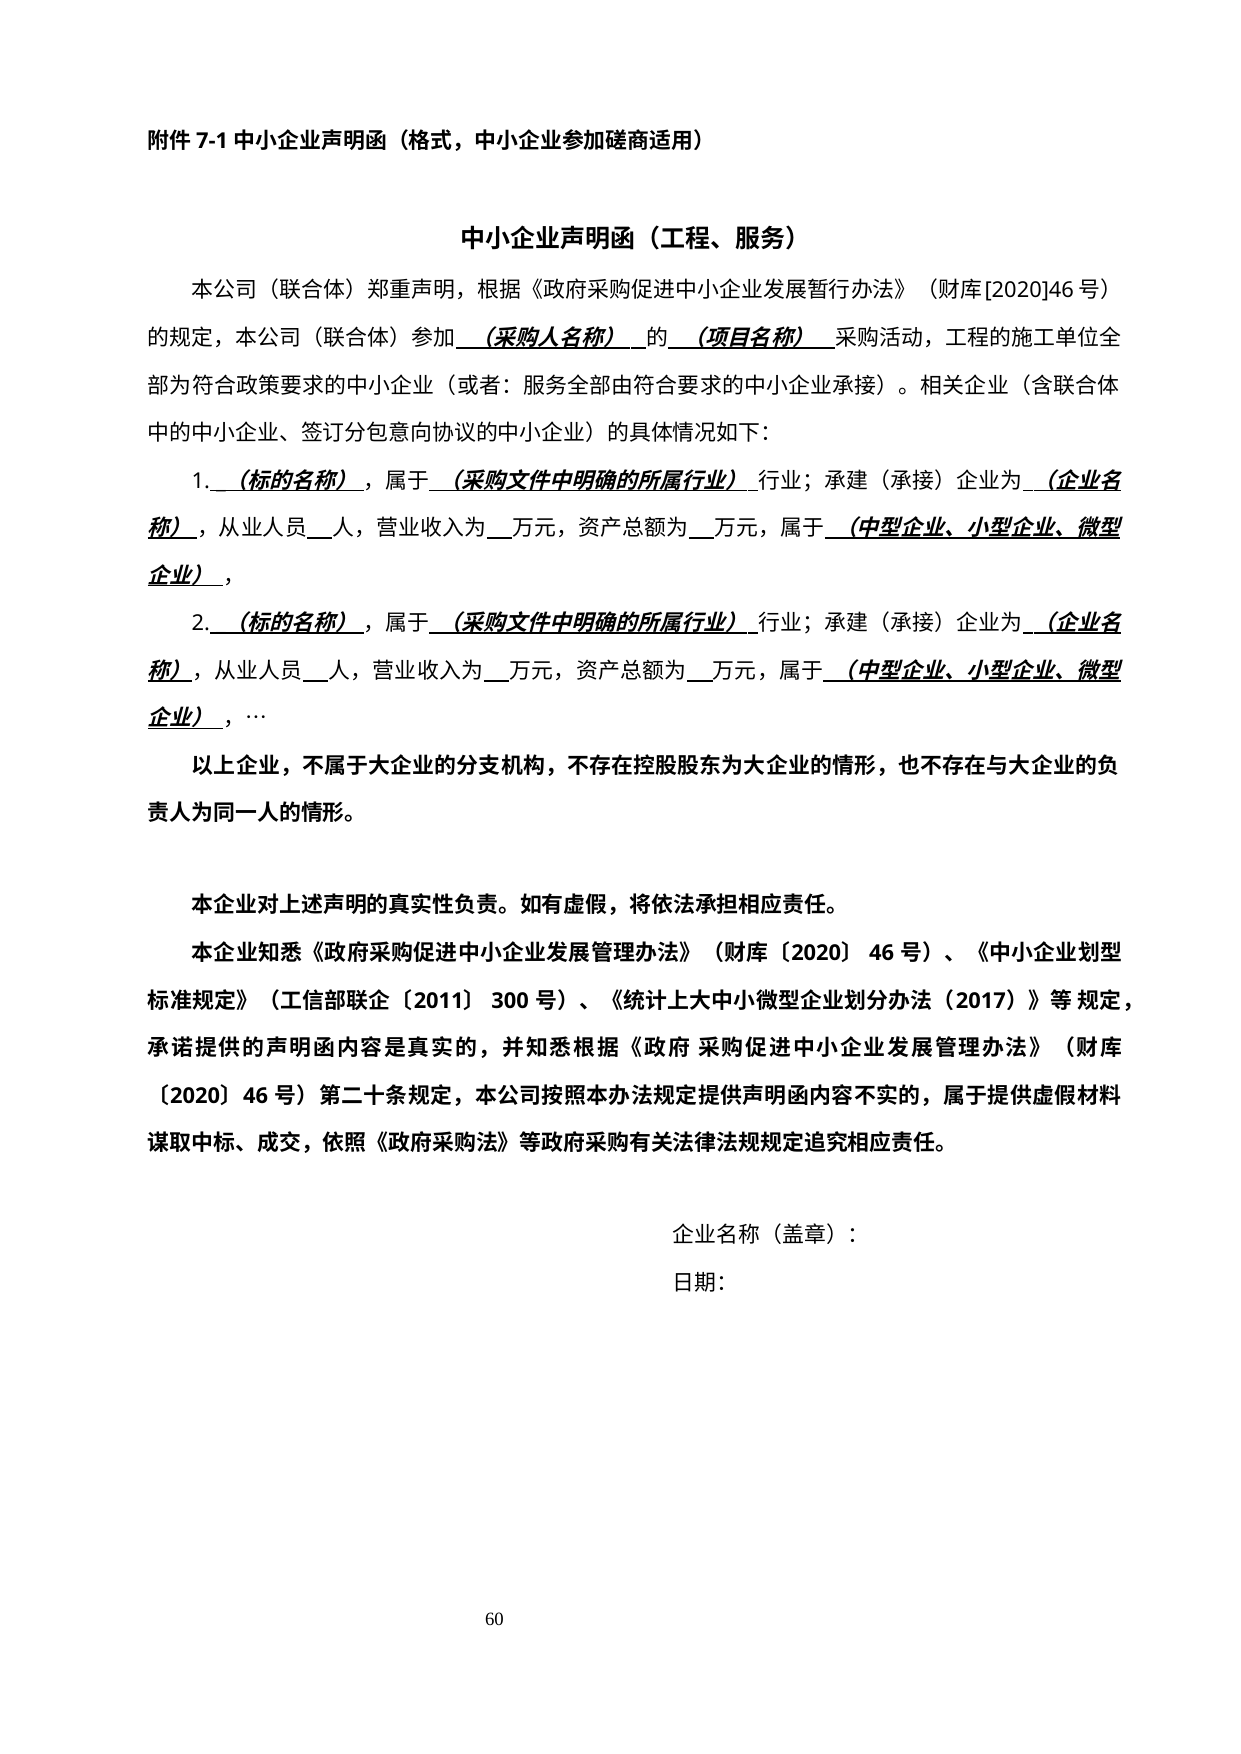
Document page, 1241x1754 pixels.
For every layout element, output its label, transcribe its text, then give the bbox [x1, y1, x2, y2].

text 中小企业声明函（工程、服务） [148, 218, 1122, 254]
text 本公司（联合体）郑重声明，根据《政府采购促进中小企业发展暂行办法》（财库[2020]46号）的规定，本公司（联合体）参加 （采购人名称） 的 （项目名称） 采购活动，工程的施工单位全部为符合政策要求的中小企业（或者：服务全部由符合要求的中小企业承接）。相关企业（含联合体中的中小企业、签订分包意向协议的中小企业）的具体情况如下： [148, 272, 1122, 447]
text 企业名称（盖章）： [148, 1217, 1122, 1249]
text 本企业对上述声明的真实性负责。如有虚假，将依法承担相应责任。 [148, 887, 1122, 919]
text 附件7-1 中小企业声明函（格式，中小企业参加磋商适用） [148, 118, 1122, 156]
text 以上企业，不属于大企业的分支机构，不存在控股股东为大企业的情形，也不存在与大企业的负责人为同一人的情形。 [148, 748, 1122, 827]
text 1. _（标的名称） ，属于 （采购文件中明确的所属行业） 行业；承建（承接）企业为 （企业名称） ，从业人员 人，营业收入为 万元，资产总额为 万元，属于 （中型企业、小型企业、微型企业） ， [148, 463, 1122, 589]
text 日期： [148, 1265, 1122, 1297]
text 本企业知悉《政府采购促进中小企业发展管理办法》（财库〔2020〕 46 号）、《中小企业划型标准规定》（工信部联企〔2011〕 300 号）、《统计上大中小微型企业划分办法（2017）》等 规定，承诺提供的声明函内容是真实的，并知悉根据《政府 采购促进中小企业发展管理办法》（财库〔2020〕46 号）第二十条规定，本公司按照本办法规定提供声明函内容不实的，属于提供虚假材料谋取中标、成交，依照《政府采购法》等政府采购有关法律法规规定追究相应责任。 [148, 935, 1122, 1157]
text 2. _（标的名称） ，属于 （采购文件中明确的所属行业） 行业；承建（承接）企业为 （企业名称），从业人员 人，营业收入为 万元，资产总额为 万元，属于 （中型企业、小型企业、微型企业） ，… [148, 605, 1122, 732]
